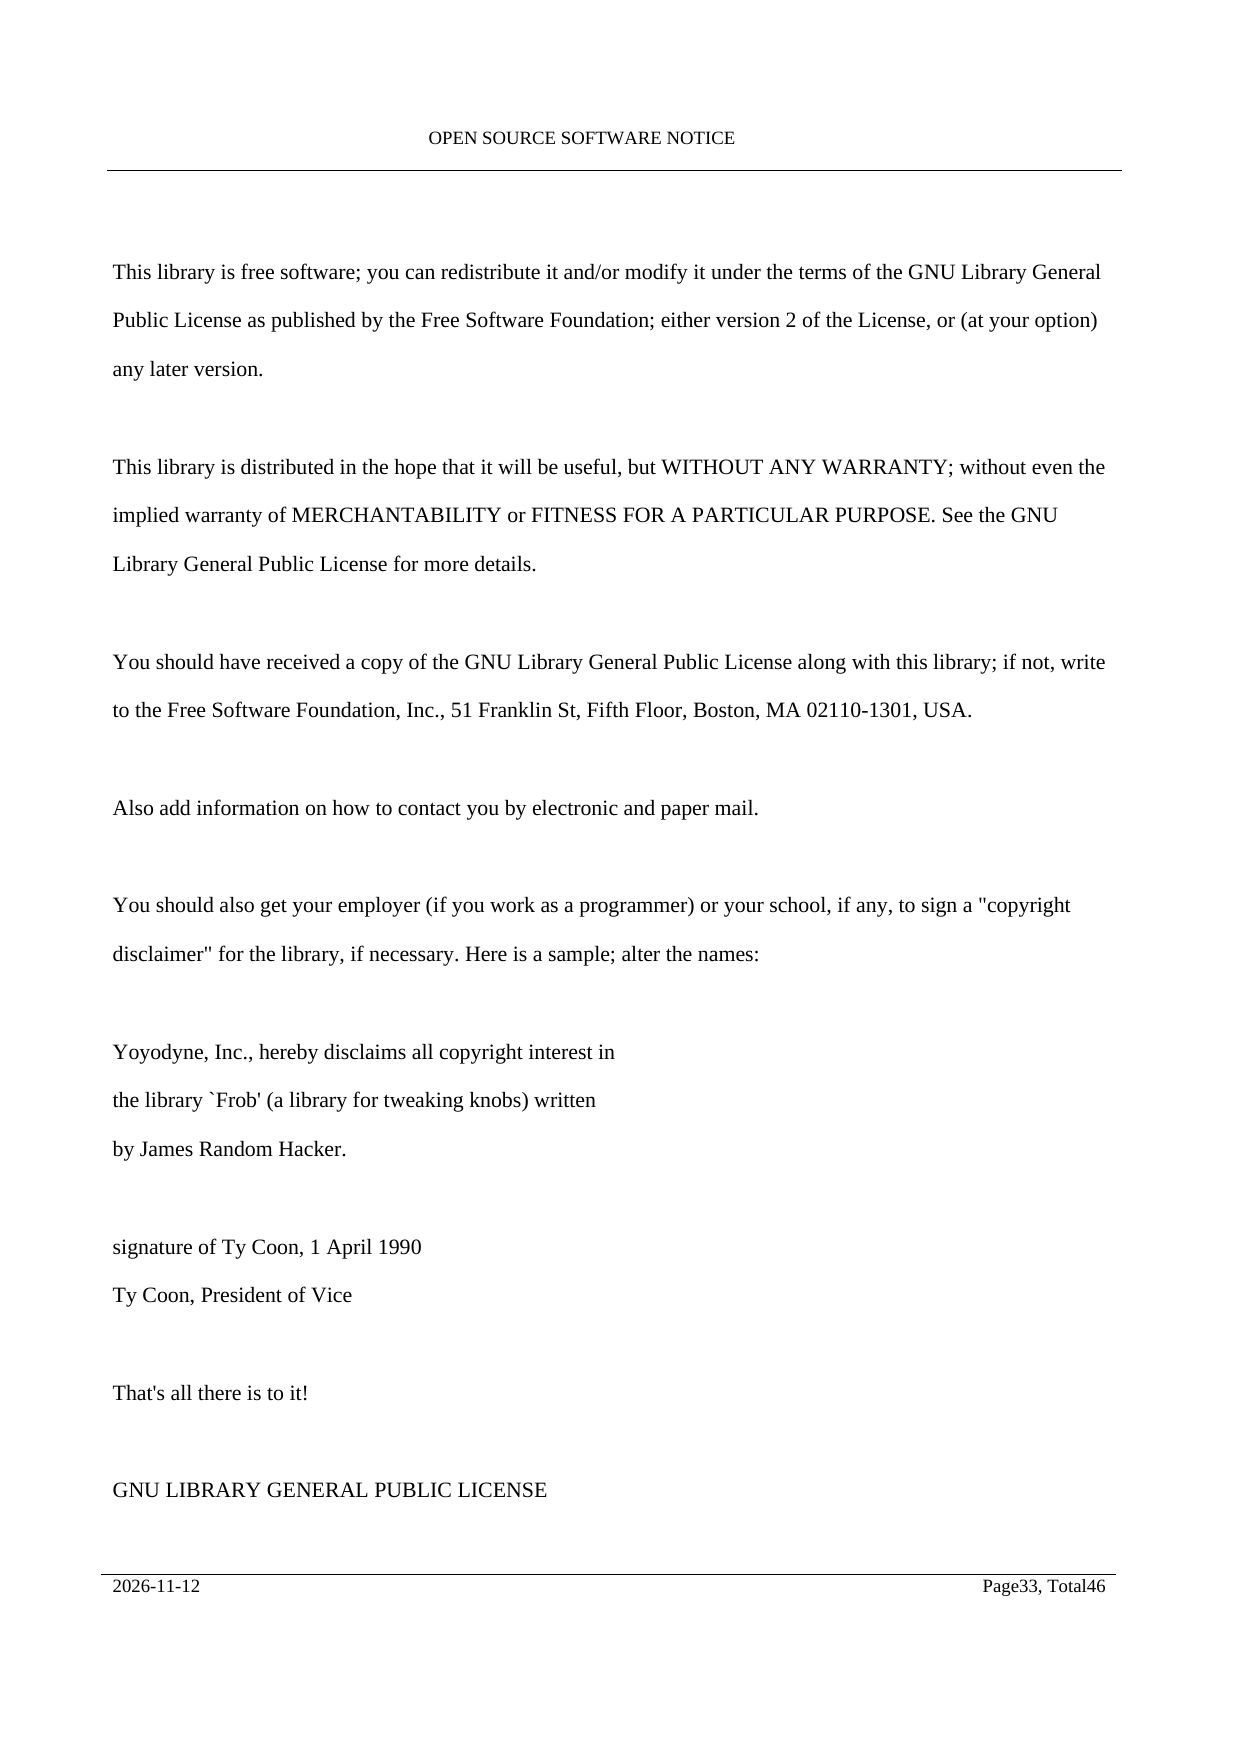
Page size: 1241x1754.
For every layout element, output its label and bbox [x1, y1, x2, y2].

text [112, 206, 1128, 1506]
